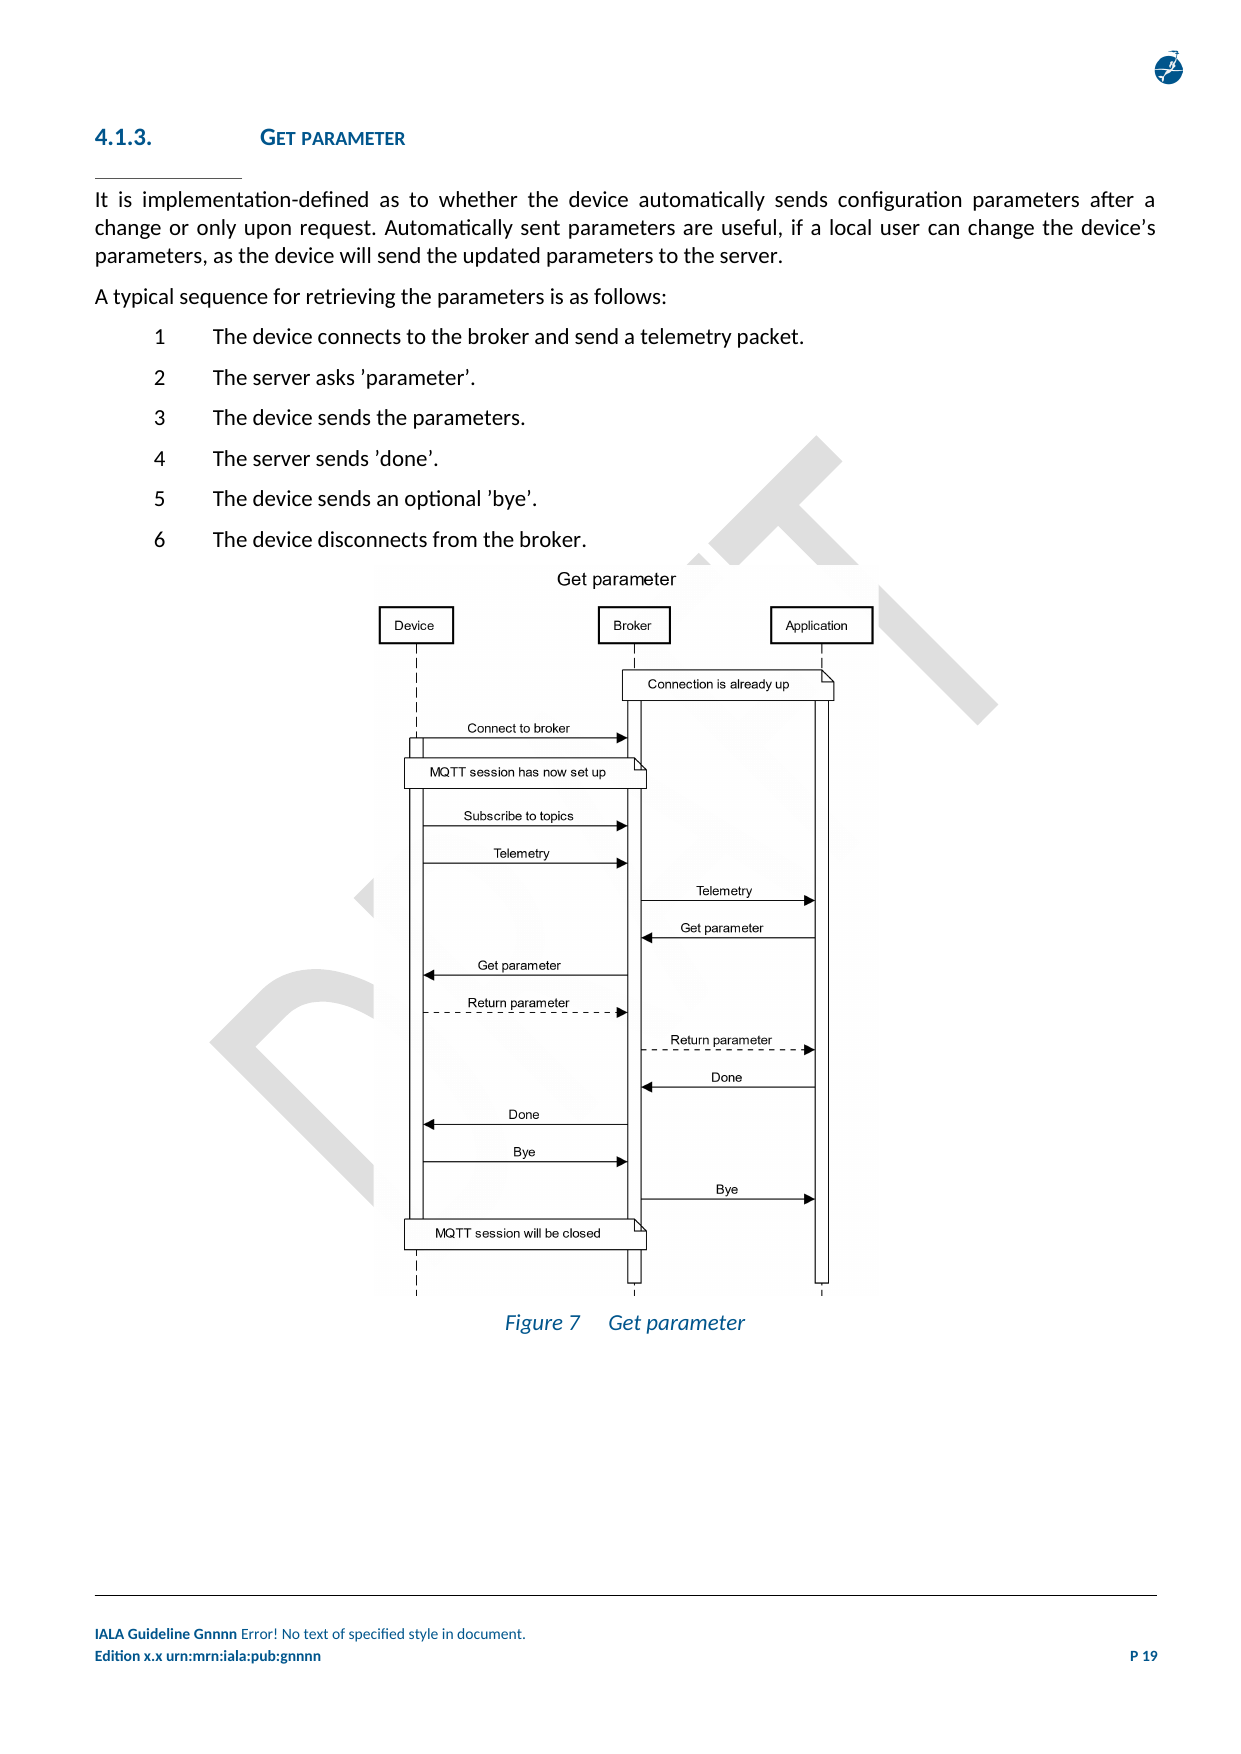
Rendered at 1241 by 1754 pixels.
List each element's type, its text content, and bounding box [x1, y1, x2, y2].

text A typical sequence for retrieving the parameters is as follows: [94, 282, 1157, 310]
list The server sends ’done’. [153, 444, 1157, 472]
text It is implementation-defined as to whether the device automatically sends configuration parameters after a change or only upon request. Automatically sent parameters are useful, if a local user can change the device’s parameters, as the device will send the updated parameters to the server. [94, 185, 1157, 269]
picture [373, 565, 879, 1296]
text Get parameter [94, 122, 1157, 152]
text Get parameter [94, 1308, 1157, 1336]
list The device disconnects from the broker. [153, 525, 1157, 553]
list The device sends the parameters. [153, 403, 1157, 432]
picture [1123, 0, 1241, 119]
list The device connects to the broker and send a telemetry packet. [153, 322, 1157, 351]
list The server asks ’parameter’. [153, 363, 1157, 391]
list The device sends an optional ’bye’. [153, 484, 1157, 513]
